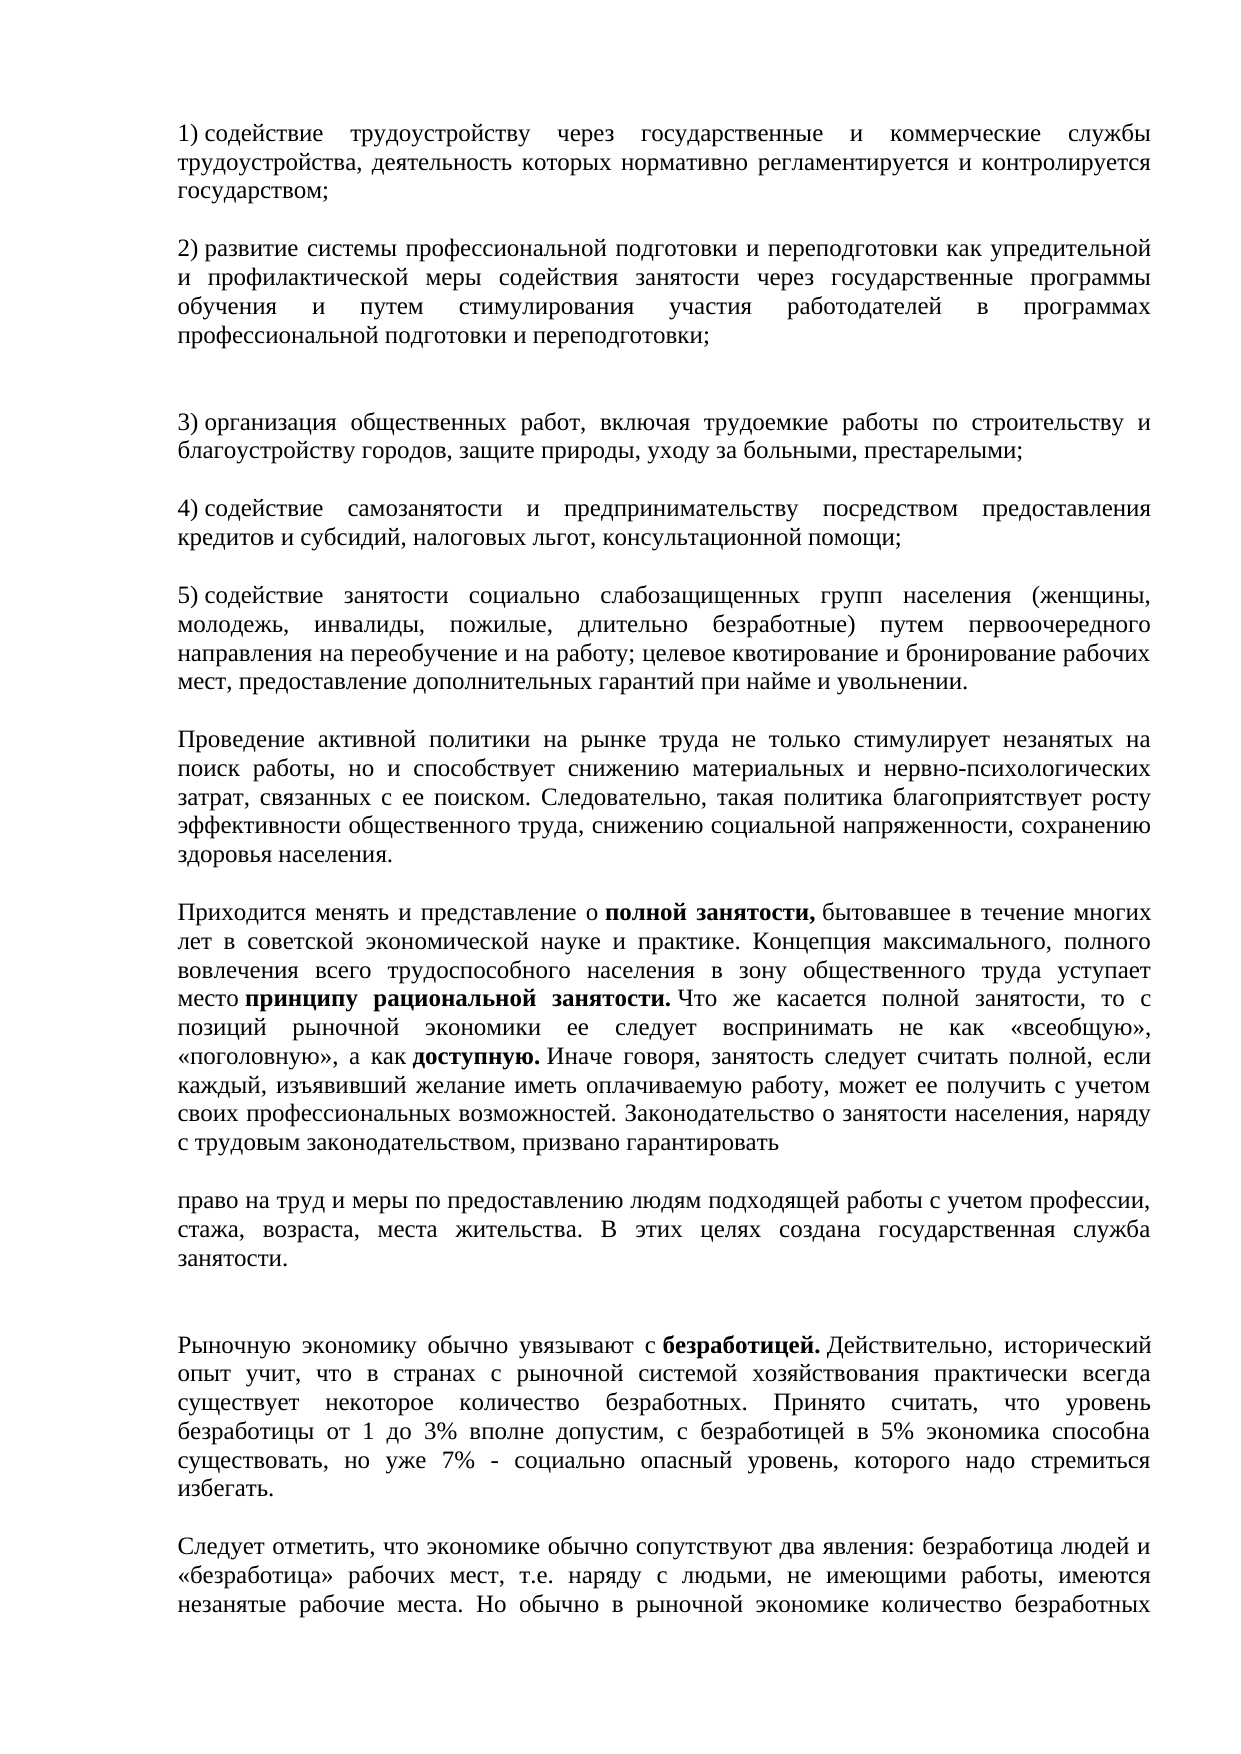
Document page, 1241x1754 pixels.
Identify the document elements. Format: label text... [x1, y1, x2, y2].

text 4) содействие самозанятости и предпринимательству посредством предоставления кредитов и субсидий, налоговых льгот, консультационной помощи; [177, 493, 1152, 551]
text 1) содействие трудоустройству через государственные и коммерческие службы трудоустройства, деятельность которых нормативно регламентируется и контролируется государством; [177, 118, 1152, 204]
text 5) содействие занятости социально слабозащищенных групп населения (женщины, молодежь, инвалиды, пожилые, длительно безработные) путем первоочередного направления на переобучение и на работу; целевое квотирование и бронирование рабочих мест, предоставление дополнительных гарантий при найме и увольнении. [177, 580, 1152, 695]
text Проведение активной политики на рынке труда не только стимулирует незанятых на поиск работы, но и способствует снижению материальных и нервно-психологических затрат, связанных с ее поиском. Следовательно, такая политика благоприятствует росту эффективности общественного труда, снижению социальной напряженности, сохранению здоровья населения. [177, 724, 1152, 868]
text 3) организация общественных работ, включая трудоемкие работы по строительству и благоустройству городов, защите природы, уходу за больными, престарелыми; [177, 407, 1152, 464]
text Рыночную экономику обычно увязывают с безработицей. Действительно, исторический опыт учит, что в странах с рыночной системой хозяйствования практически всегда существует некоторое количество безработных. Принято считать, что уровень безработицы от 1 до 3% вполне допустим, с безработицей в 5% экономика способна существовать, но уже 7% - социально опасный уровень, которого надо стремиться избегать. [177, 1330, 1152, 1502]
text право на труд и меры по предоставлению людям подходящей работы с учетом профессии, стажа, возраста, места жительства. В этих целях создана государственная служба занятости. [177, 1185, 1152, 1271]
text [177, 1531, 1152, 1618]
text 2) развитие системы профессиональной подготовки и переподготовки как упредительной и профилактической меры содействия занятости через государственные программы обучения и путем стимулирования участия работодателей в программах профессиональной подготовки и переподготовки; [177, 233, 1152, 348]
text Приходится менять и представление о полной занятости, бытовавшее в течение многих лет в советской экономической науке и практике. Концепция максимального, полного вовлечения всего трудоспособного населения в зону общественного труда уступает место принципу рациональной занятости. Что же касается полной занятости, то с позиций рыночной экономики ее следует воспринимать не как «всеобщую», «поголовную», а как доступную. Иначе говоря, занятость следует считать полной, если каждый, изъявивший желание иметь оплачиваемую работу, может ее получить с учетом своих профессиональных возможностей. Законодательство о занятости населения, наряду с трудовым законодательством, призвано гарантировать [177, 897, 1152, 1156]
